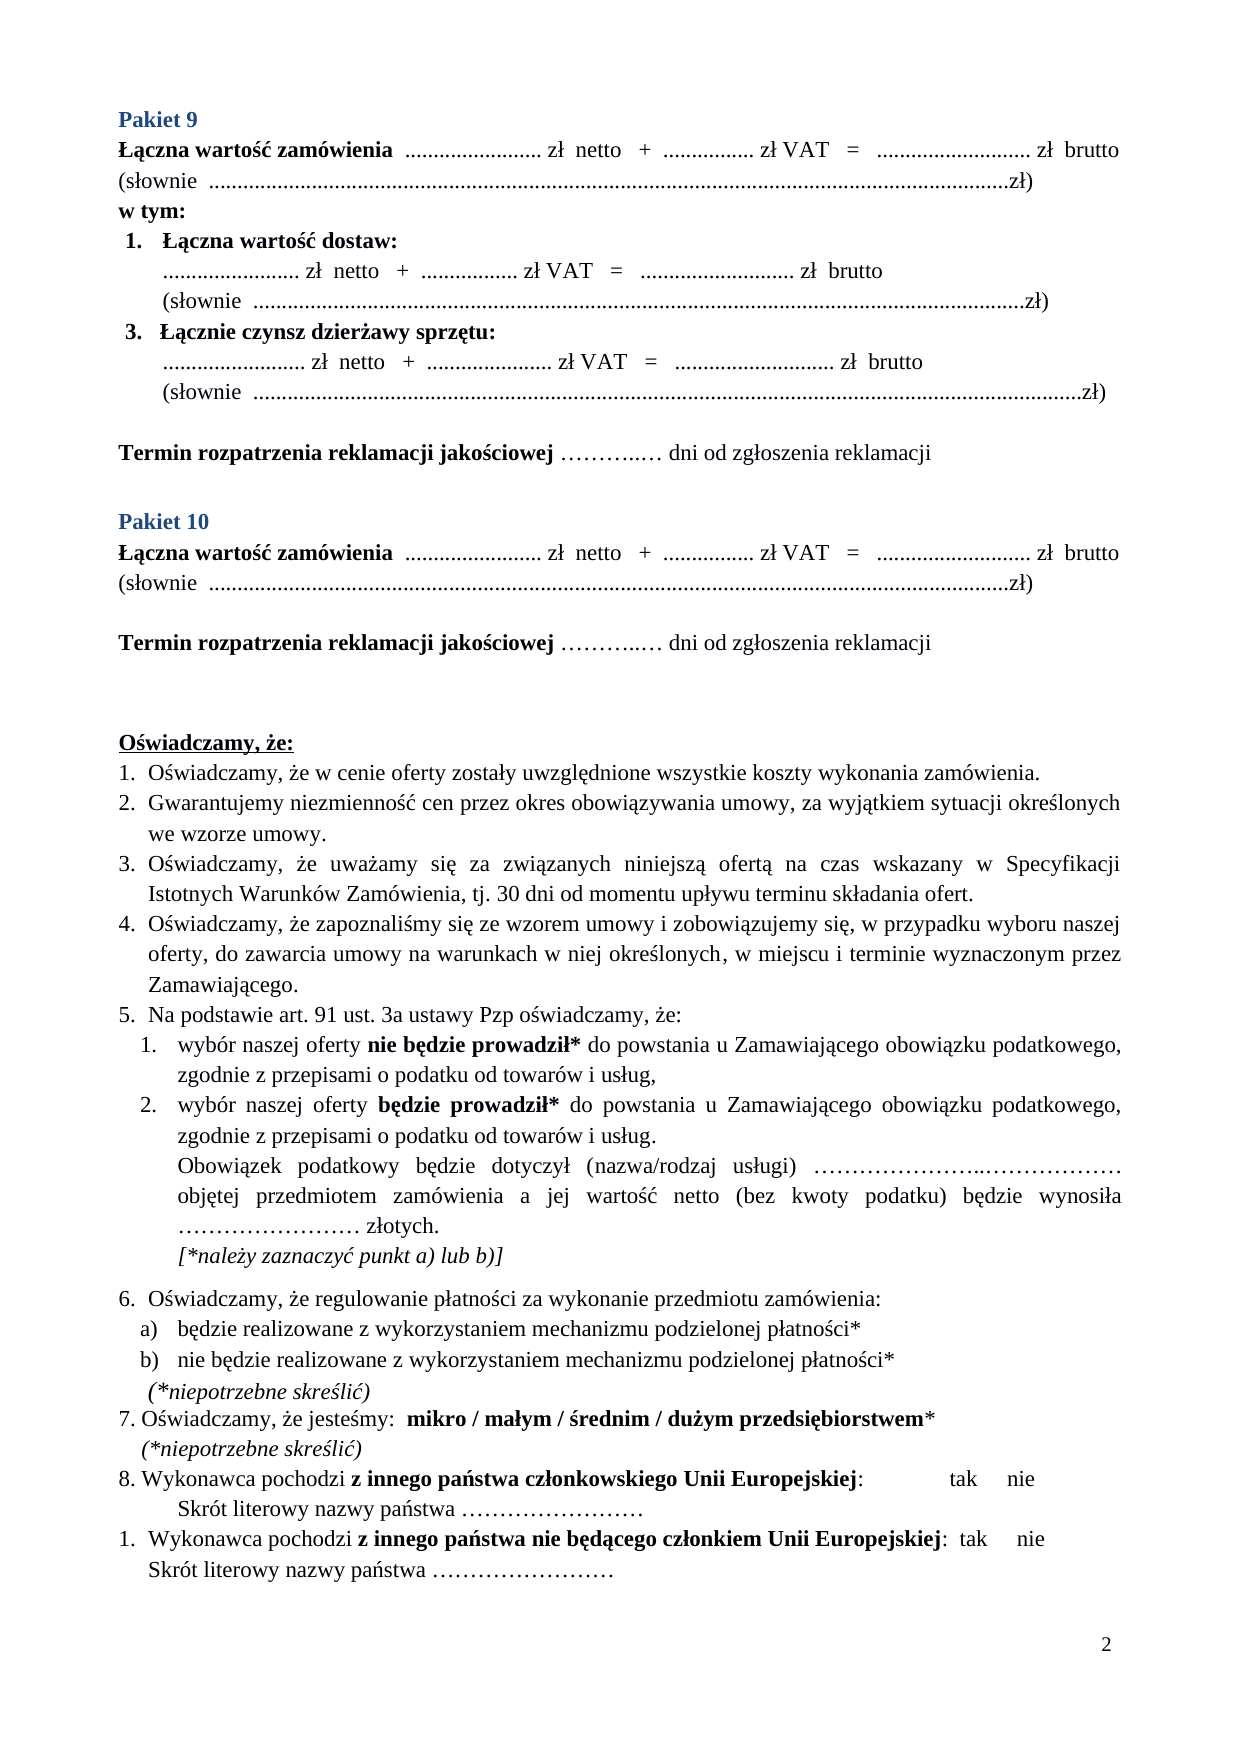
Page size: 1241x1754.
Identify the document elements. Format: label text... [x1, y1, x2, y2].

list Na podstawie art. 91 ust. 3a ustawy Pzp oświadczamy, że: [118, 1001, 1122, 1027]
list Oświadczamy, że zapoznaliśmy się ze wzorem umowy i zobowiązujemy się, w przypadku wyboru naszej oferty, do zawarcia umowy na warunkach w niej określonych, w miejscu i terminie wyznaczonym przez Zamawiającego. [118, 910, 1122, 997]
text w tym: [118, 197, 1122, 223]
list ........................ zł netto + ................. zł VAT = ........................... zł brutto [162, 257, 1122, 284]
list Termin rozpatrzenia reklamacji jakościowej ………..… dni od zgłoszenia reklamacji [118, 629, 1122, 656]
list Łączna wartość dostaw: [125, 227, 1122, 253]
text Łączna wartość zamówienia ........................ zł netto + ................ zł VAT = ........................... zł brutto [118, 137, 1122, 163]
text [*należy zaznaczyć punkt a) lub b)] [177, 1243, 1122, 1269]
list Skrót literowy nazwy państwa …………………… [177, 1495, 1122, 1522]
list będzie realizowane z wykorzystaniem mechanizmu podzielonej płatności* [140, 1316, 1122, 1342]
text (*niepotrzebne skreślić) [118, 1435, 1122, 1461]
list Obowiązek podatkowy będzie dotyczył (nazwa/rodzaj usługi) …………………..……………… objętej przedmiotem zamówienia a jej wartość netto (bez kwoty podatku) będzie wynosiła …………………… złotych. [177, 1152, 1122, 1239]
list ......................... zł netto + ...................... zł VAT = ............................ zł brutto [162, 348, 1122, 374]
list nie będzie realizowane z wykorzystaniem mechanizmu podzielonej płatności* [140, 1346, 1122, 1372]
text Pakiet 9 [118, 106, 1122, 133]
list Skrót literowy nazwy państwa …………………… [148, 1556, 1122, 1582]
list Wykonawca pochodzi z innego państwa nie będącego członkiem Unii Europejskiej: tak  nie  [118, 1526, 1122, 1552]
text (*niepotrzebne skreślić) [148, 1376, 1122, 1405]
list Łącznie czynsz dzierżawy sprzętu: [125, 318, 1122, 344]
text (słownie ............................................................................................................................................zł) [118, 167, 1122, 193]
list Gwarantujemy niezmienność cen przez okres obowiązywania umowy, za wyjątkiem sytuacji określonych we wzorze umowy. [118, 789, 1122, 846]
list (słownie .................................................................................................................................................zł) [162, 378, 1122, 404]
list Oświadczamy, że regulowanie płatności za wykonanie przedmiotu zamówienia: [118, 1285, 1122, 1312]
text (słownie ............................................................................................................................................zł) [118, 569, 1122, 595]
text (słownie .......................................................................................................................................zł) [162, 288, 1122, 314]
list wybór naszej oferty będzie prowadził* do powstania u Zamawiającego obowiązku podatkowego, zgodnie z przepisami o podatku od towarów i usług. [140, 1092, 1122, 1148]
list Oświadczamy, że w cenie oferty zostały uwzględnione wszystkie koszty wykonania zamówienia. [118, 759, 1122, 786]
text 8. Wykonawca pochodzi z innego państwa członkowskiego Unii Europejskiej: tak  nie  [118, 1465, 1122, 1491]
list Oświadczamy, że uważamy się za związanych niniejszą ofertą na czas wskazany w Specyfikacji Istotnych Warunków Zamówienia, tj. 30 dni od momentu upływu terminu składania ofert. [118, 850, 1122, 906]
list Termin rozpatrzenia reklamacji jakościowej ………..… dni od zgłoszenia reklamacji [118, 439, 1122, 465]
text 7. Oświadczamy, że jesteśmy: mikro / małym / średnim / dużym przedsiębiorstwem* [118, 1405, 1122, 1431]
list wybór naszej oferty nie będzie prowadził* do powstania u Zamawiającego obowiązku podatkowego, zgodnie z przepisami o podatku od towarów i usług, [140, 1031, 1122, 1088]
text Łączna wartość zamówienia ........................ zł netto + ................ zł VAT = ........................... zł brutto [118, 538, 1122, 565]
text Oświadczamy, że: [118, 729, 1122, 755]
text Pakiet 10 [118, 508, 1122, 535]
